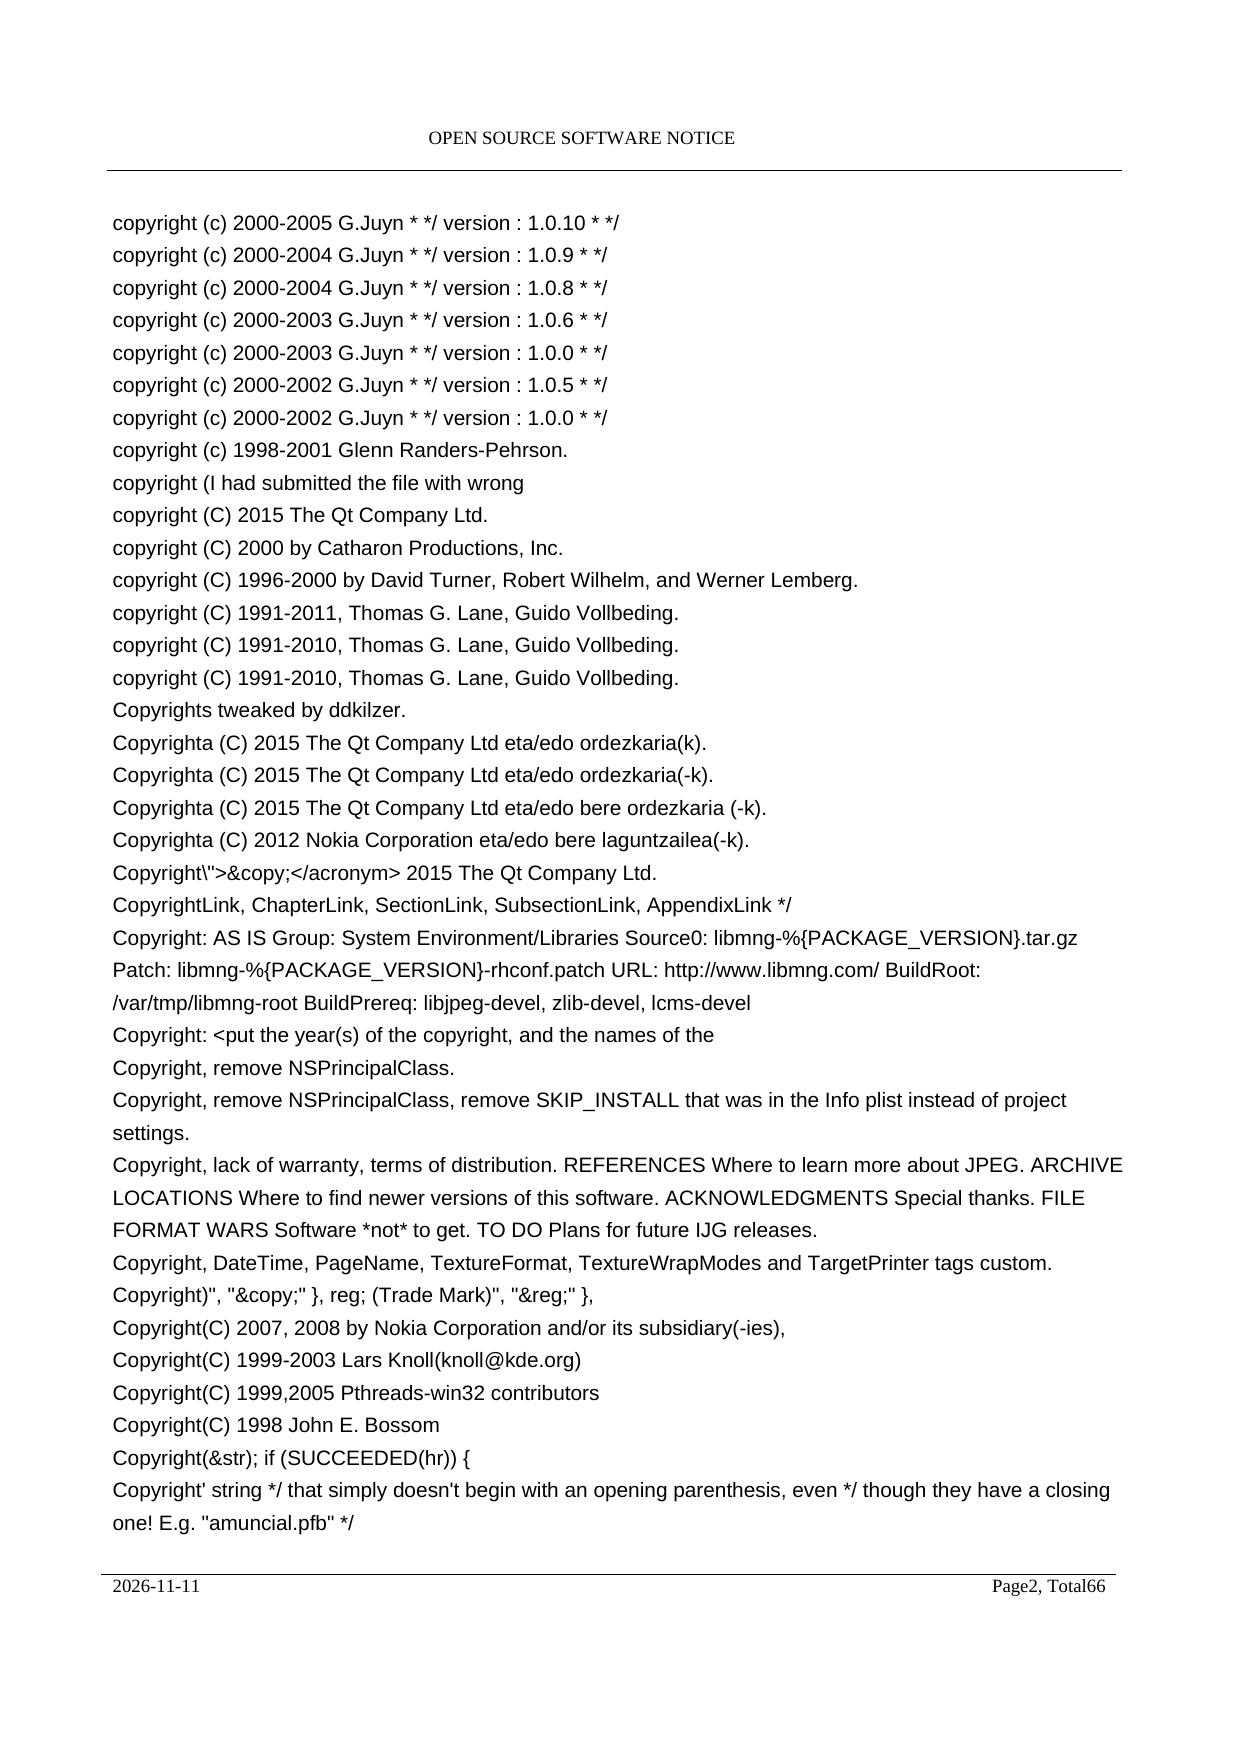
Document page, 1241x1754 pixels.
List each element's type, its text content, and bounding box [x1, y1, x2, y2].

text copyright (c) 2000-2003 G.Juyn * */ version : 1.0.6 * */ [112, 304, 1128, 336]
text copyright (c) 1998-2001 Glenn Randers-Pehrson. [112, 434, 1128, 466]
text Copyrighta (C) 2015 The Qt Company Ltd eta/edo bere ordezkaria (-k). [112, 791, 1128, 824]
text copyright (c) 2000-2002 G.Juyn * */ version : 1.0.5 * */ [112, 369, 1128, 401]
text CopyrightLink, ChapterLink, SectionLink, SubsectionLink, AppendixLink */ [112, 889, 1128, 921]
text copyright (I had submitted the file with wrong [112, 466, 1128, 499]
text Copyright, DateTime, PageName, TextureFormat, TextureWrapModes and TargetPrinter tags custom. [112, 1246, 1128, 1279]
text Copyright: <put the year(s) of the copyright, and the names of the [112, 1019, 1128, 1051]
text copyright (C) 2000 by Catharon Productions, Inc. [112, 531, 1128, 564]
text copyright (c) 2000-2002 G.Juyn * */ version : 1.0.0 * */ [112, 401, 1128, 434]
text Copyright(C) 1998 John E. Bossom [112, 1409, 1128, 1441]
text Copyright, remove NSPrincipalClass, remove SKIP_INSTALL that was in the Info plist instead of project settings. [112, 1084, 1128, 1149]
text Copyright(&str); if (SUCCEEDED(hr)) { [112, 1441, 1128, 1474]
text Copyright(C) 2007, 2008 by Nokia Corporation and/or its subsidiary(-ies), [112, 1311, 1128, 1344]
text copyright (c) 2000-2003 G.Juyn * */ version : 1.0.0 * */ [112, 336, 1128, 369]
text Copyright, lack of warranty, terms of distribution. REFERENCES Where to learn more about JPEG. ARCHIVE LOCATIONS Where to find newer versions of this software. ACKNOWLEDGMENTS Special thanks. FILE FORMAT WARS Software *not* to get. TO DO Plans for future IJG releases. [112, 1149, 1128, 1246]
text Copyright' string */ that simply doesn't begin with an opening parenthesis, even */ though they have a closing one! E.g. "amuncial.pfb" */ [112, 1474, 1128, 1539]
text Copyrighta (C) 2015 The Qt Company Ltd eta/edo ordezkaria(k). [112, 726, 1128, 759]
text Copyright)", "&copy;" }, reg; (Trade Mark)", "&reg;" }, [112, 1279, 1128, 1311]
text Copyrights tweaked by ddkilzer. [112, 694, 1128, 726]
text copyright (C) 2015 The Qt Company Ltd. [112, 499, 1128, 531]
text copyright (c) 2000-2004 G.Juyn * */ version : 1.0.8 * */ [112, 271, 1128, 304]
text Copyright, remove NSPrincipalClass. [112, 1051, 1128, 1084]
text Copyright(C) 1999,2005 Pthreads-win32 contributors [112, 1376, 1128, 1409]
text Copyrighta (C) 2015 The Qt Company Ltd eta/edo ordezkaria(-k). [112, 759, 1128, 791]
text copyright (c) 2000-2005 G.Juyn * */ version : 1.0.10 * */ [112, 206, 1128, 239]
text copyright (C) 1991-2010, Thomas G. Lane, Guido Vollbeding. [112, 661, 1128, 694]
text Copyright(C) 1999-2003 Lars Knoll(knoll@kde.org) [112, 1344, 1128, 1376]
text copyright (C) 1991-2011, Thomas G. Lane, Guido Vollbeding. [112, 596, 1128, 629]
text copyright (c) 2000-2004 G.Juyn * */ version : 1.0.9 * */ [112, 239, 1128, 271]
text Copyrighta (C) 2012 Nokia Corporation eta/edo bere laguntzailea(-k). [112, 824, 1128, 856]
text copyright (C) 1991-2010, Thomas G. Lane, Guido Vollbeding. [112, 629, 1128, 661]
text copyright (C) 1996-2000 by David Turner, Robert Wilhelm, and Werner Lemberg. [112, 564, 1128, 596]
text Copyright: AS IS Group: System Environment/Libraries Source0: libmng-%{PACKAGE_VERSION}.tar.gz Patch: libmng-%{PACKAGE_VERSION}-rhconf.patch URL: http://www.libmng.com/ BuildRoot: /var/tmp/libmng-root BuildPrereq: libjpeg-devel, zlib-devel, lcms-devel [112, 921, 1128, 1019]
text Copyright\">&copy;</acronym> 2015 The Qt Company Ltd. [112, 856, 1128, 889]
